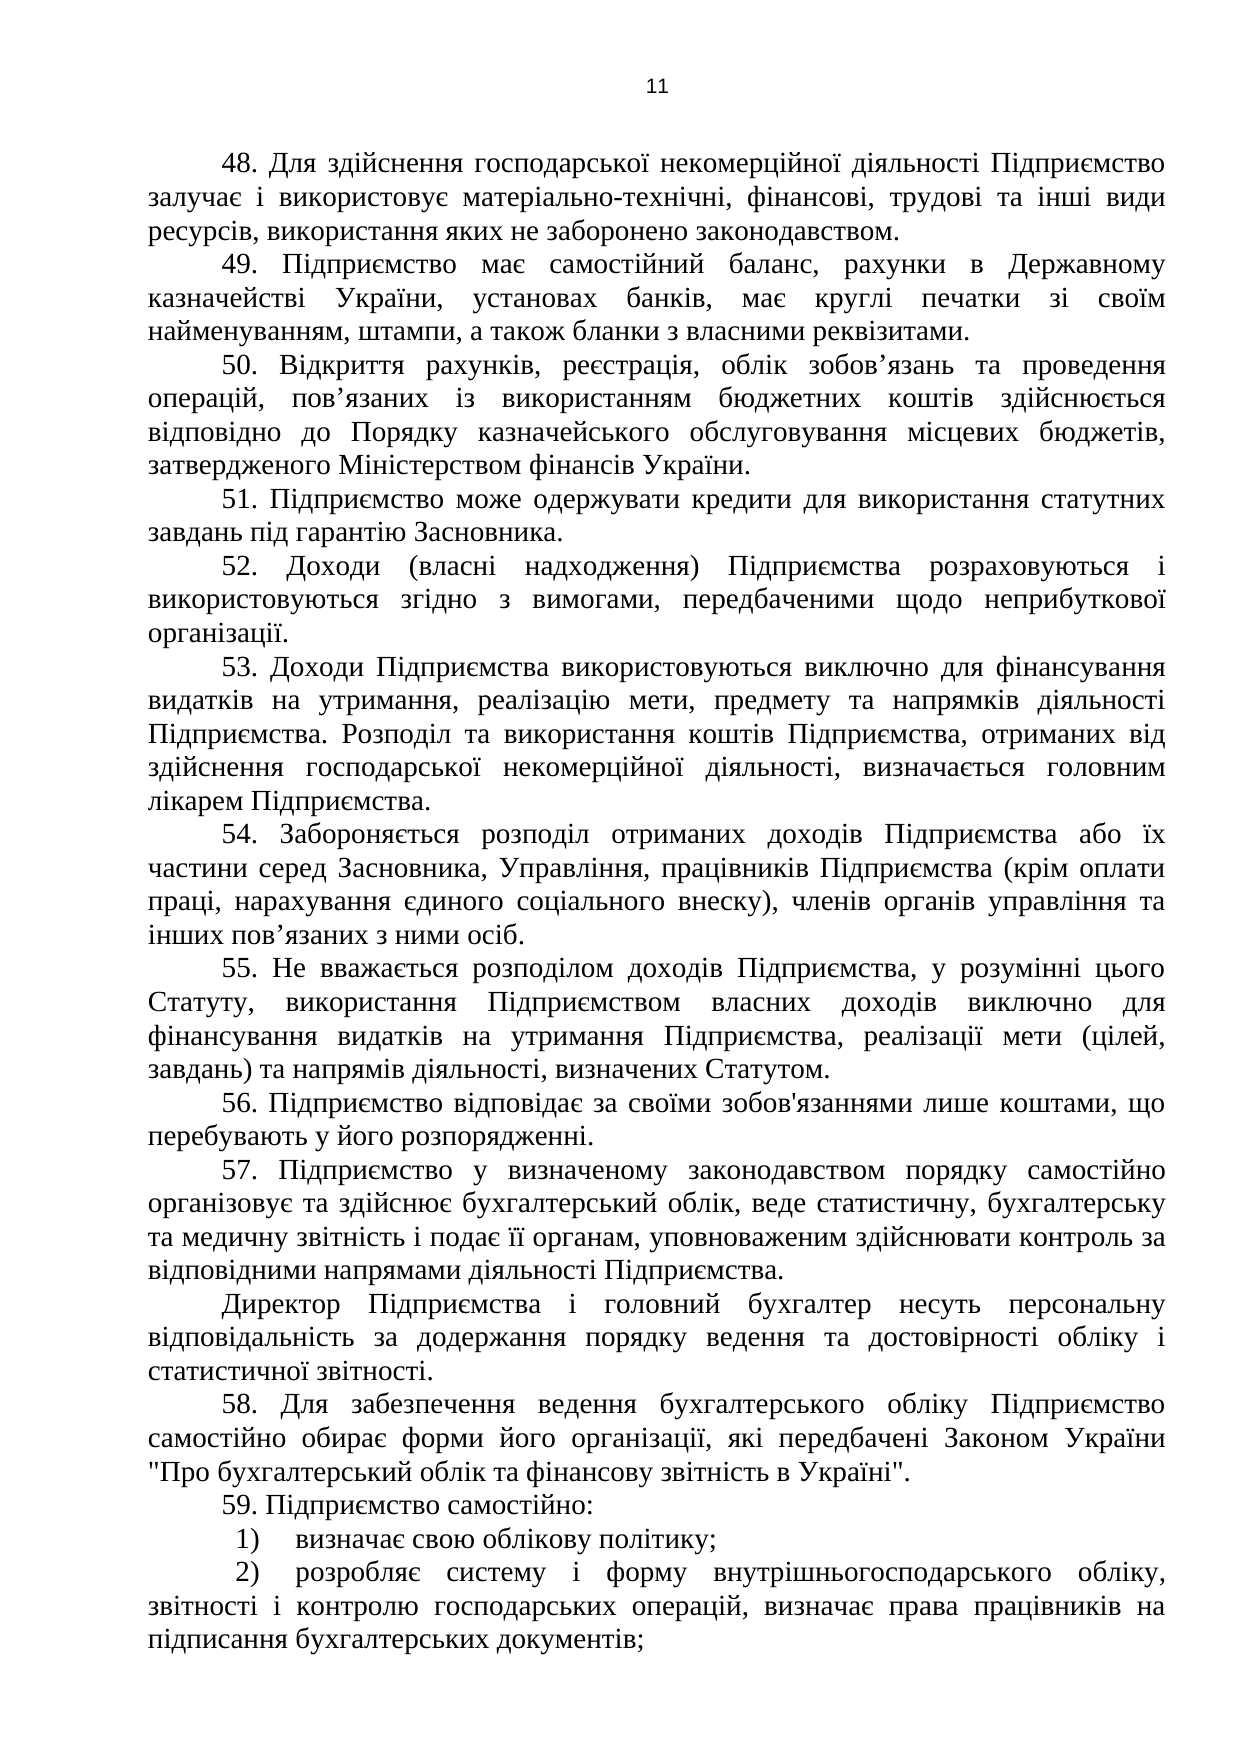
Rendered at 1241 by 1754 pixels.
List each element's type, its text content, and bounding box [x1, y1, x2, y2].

text 48. Для здійснення господарської некомерційної діяльності Підприємство залучає і використовує матеріально-технічні, фінансові, трудові та інші види ресурсів, використання яких не заборонено законодавством. [148, 146, 1167, 246]
text 49. Підприємство має самостійний баланс, рахунки в Державному казначействі України, установах банків, має круглі печатки зі своїм найменуванням, штампи, а також бланки з власними реквізитами. [148, 246, 1167, 347]
text 58. Для забезпечення ведення бухгалтерського обліку Підприємство самостійно обирає форми його організації, які передбачені Законом України "Про бухгалтерський облік та фінансову звітність в Україні". [148, 1387, 1167, 1487]
list визначає свою облікову політику; [148, 1521, 1167, 1554]
text 55. Не вважається розподілом доходів Підприємства, у розумінні цього Статуту, використання Підприємством власних доходів виключно для фінансування видатків на утримання Підприємства, реалізації мети (цілей, завдань) та напрямів діяльності, визначених Статутом. [148, 951, 1167, 1085]
text 56. Підприємство відповідає за своїми зобов'язаннями лише коштами, що перебувають у його розпорядженні. [148, 1085, 1167, 1152]
text 53. Доходи Підприємства використовуються виключно для фінансування видатків на утримання, реалізацію мети, предмету та напрямків діяльності Підприємства. Розподіл та використання коштів Підприємства, отриманих від здійснення господарської некомерційної діяльності, визначається головним лікарем Підприємства. [148, 649, 1167, 816]
text 50. Відкриття рахунків, реєстрація, облік зобов’язань та проведення операцій, пов’язаних із використанням бюджетних коштів здійснюється відповідно до Порядку казначейського обслуговування місцевих бюджетів, затвердженого Міністерством фінансів України. [148, 347, 1167, 481]
text 59. Підприємство самостійно: [148, 1487, 1167, 1521]
text 52. Доходи (власні надходження) Підприємства розраховуються і використовуються згідно з вимогами, передбаченими щодо неприбуткової організації. [148, 548, 1167, 649]
text 57. Підприємство у визначеному законодавством порядку самостійно організовує та здійснює бухгалтерський облік, веде статистичну, бухгалтерську та медичну звітність і подає її органам, уповноваженим здійснювати контроль за відповідними напрямами діяльності Підприємства. [148, 1152, 1167, 1286]
text 54. Забороняється розподіл отриманих доходів Підприємства або їх частини серед Засновника, Управління, працівників Підприємства (крім оплати праці, нарахування єдиного соціального внеску), членів органів управління та інших пов’язаних з ними осіб. [148, 816, 1167, 951]
list розробляє систему і форму внутрішньогосподарського обліку, звітності і контролю господарських операцій, визначає права працівників на підписання бухгалтерських документів; [148, 1554, 1167, 1655]
text 51. Підприємство може одержувати кредити для використання статутних завдань під гарантію Засновника. [148, 481, 1167, 548]
text Директор Підприємства і головний бухгалтер несуть персональну відповідальність за додержання порядку ведення та достовірності обліку і статистичної звітності. [148, 1286, 1167, 1387]
